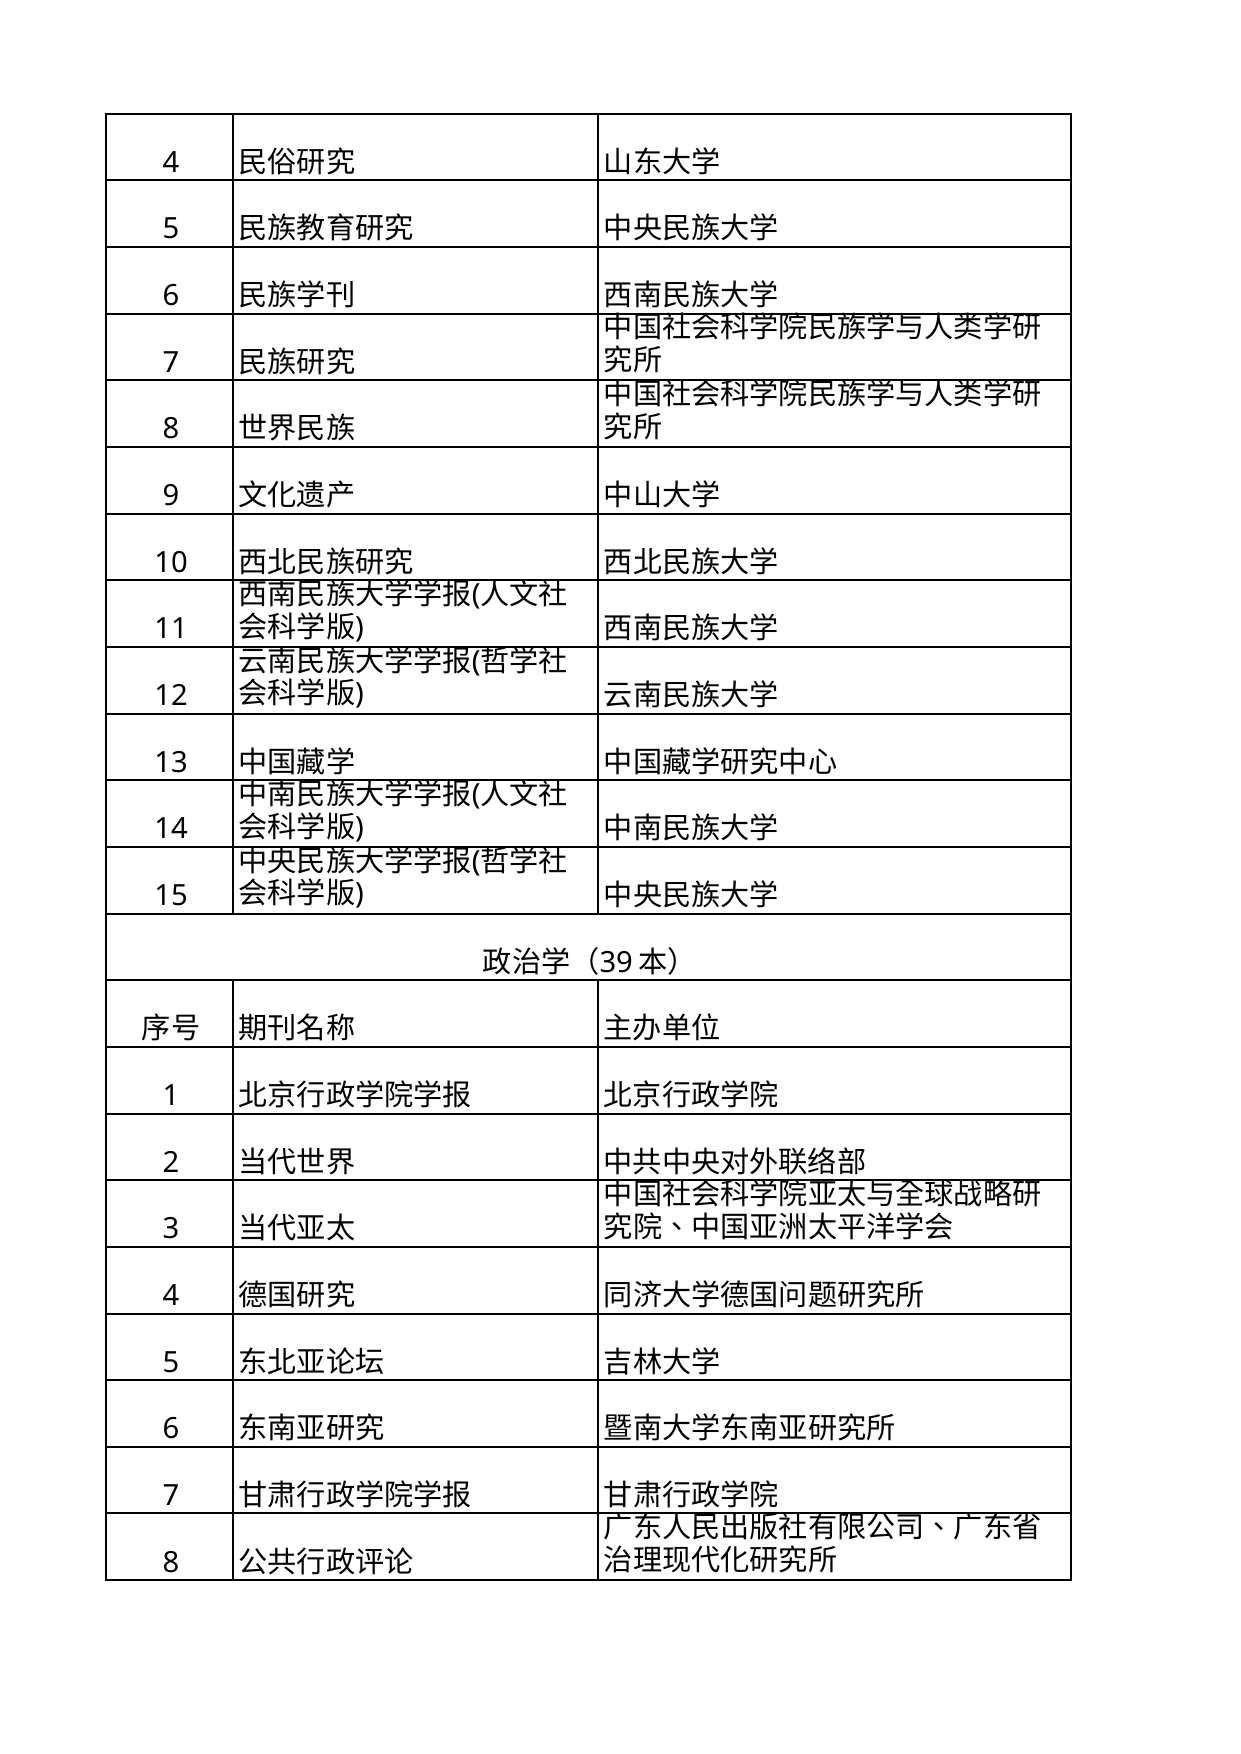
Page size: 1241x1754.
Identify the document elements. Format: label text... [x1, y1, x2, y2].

table_cell 6 [107, 248, 232, 312]
table_cell 5 [107, 181, 232, 246]
table_cell 中国藏学 [234, 715, 597, 779]
table_cell 15 [107, 848, 232, 912]
table_cell 11 [107, 581, 232, 646]
table_cell 2 [107, 1115, 232, 1179]
table_cell 政治学（39本） [107, 915, 1070, 979]
table_cell 14 [107, 781, 232, 846]
table_cell 甘肃行政学院 [599, 1448, 1070, 1512]
table_cell 西南民族大学 [599, 248, 1070, 312]
table_cell 世界民族 [234, 381, 597, 446]
table_cell 7 [107, 1448, 232, 1512]
table_cell 中国藏学研究中心 [599, 715, 1070, 779]
table_cell 北京行政学院 [599, 1048, 1070, 1112]
table_cell 北京行政学院学报 [234, 1048, 597, 1112]
table_cell 8 [107, 1514, 232, 1579]
table_cell 当代世界 [234, 1115, 597, 1179]
table_cell 3 [107, 1181, 232, 1246]
table_cell 东南亚研究 [234, 1381, 597, 1446]
table_cell 期刊名称 [234, 981, 597, 1046]
table_cell 云南民族大学学报(哲学社 会科学版) [234, 648, 597, 712]
table_cell 6 [107, 1381, 232, 1446]
table_cell 中央民族大学学报(哲学社 会科学版) [234, 848, 597, 912]
table_cell 中山大学 [599, 448, 1070, 512]
table_cell 1 [107, 1048, 232, 1112]
table_cell 9 [107, 448, 232, 512]
table_cell 广东人民出版社有限公司、广东省 治理现代化研究所 [599, 1514, 1070, 1579]
table_cell 7 [107, 315, 232, 379]
table_cell 民族学刊 [234, 248, 597, 312]
table_cell 云南民族大学 [599, 648, 1070, 712]
table_cell 中南民族大学 [599, 781, 1070, 846]
table_cell 中共中央对外联络部 [599, 1115, 1070, 1179]
table_cell 西北民族研究 [234, 515, 597, 579]
table_cell 西北民族大学 [599, 515, 1070, 579]
table_cell 13 [107, 715, 232, 779]
table_cell 中央民族大学 [599, 181, 1070, 246]
table_cell 民族研究 [234, 315, 597, 379]
table_cell 西南民族大学学报(人文社 会科学版) [234, 581, 597, 646]
table_cell 西南民族大学 [599, 581, 1070, 646]
table_cell 8 [107, 381, 232, 446]
table_cell 东北亚论坛 [234, 1315, 597, 1379]
table_cell 主办单位 [599, 981, 1070, 1046]
table_cell 暨南大学东南亚研究所 [599, 1381, 1070, 1446]
table_cell 甘肃行政学院学报 [234, 1448, 597, 1512]
table_header 4 [107, 115, 232, 179]
table_cell 文化遗产 [234, 448, 597, 512]
table_cell 4 [107, 1248, 232, 1312]
table_cell 中国社会科学院亚太与全球战略研 究院、中国亚洲太平洋学会 [599, 1181, 1070, 1246]
table_cell 5 [107, 1315, 232, 1379]
table_cell 吉林大学 [599, 1315, 1070, 1379]
table_cell 中国社会科学院民族学与人类学研 究所 [599, 381, 1070, 446]
table_cell 中央民族大学 [599, 848, 1070, 912]
table_cell 德国研究 [234, 1248, 597, 1312]
table_cell 民族教育研究 [234, 181, 597, 246]
table_header 山东大学 [599, 115, 1070, 179]
table_cell 12 [107, 648, 232, 712]
table_cell 公共行政评论 [234, 1514, 597, 1579]
table_cell 序号 [107, 981, 232, 1046]
table_cell 中南民族大学学报(人文社 会科学版) [234, 781, 597, 846]
table_cell 同济大学德国问题研究所 [599, 1248, 1070, 1312]
table_cell 中国社会科学院民族学与人类学研 究所 [599, 315, 1070, 379]
table_cell 当代亚太 [234, 1181, 597, 1246]
table_header 民俗研究 [234, 115, 597, 179]
table_cell 10 [107, 515, 232, 579]
